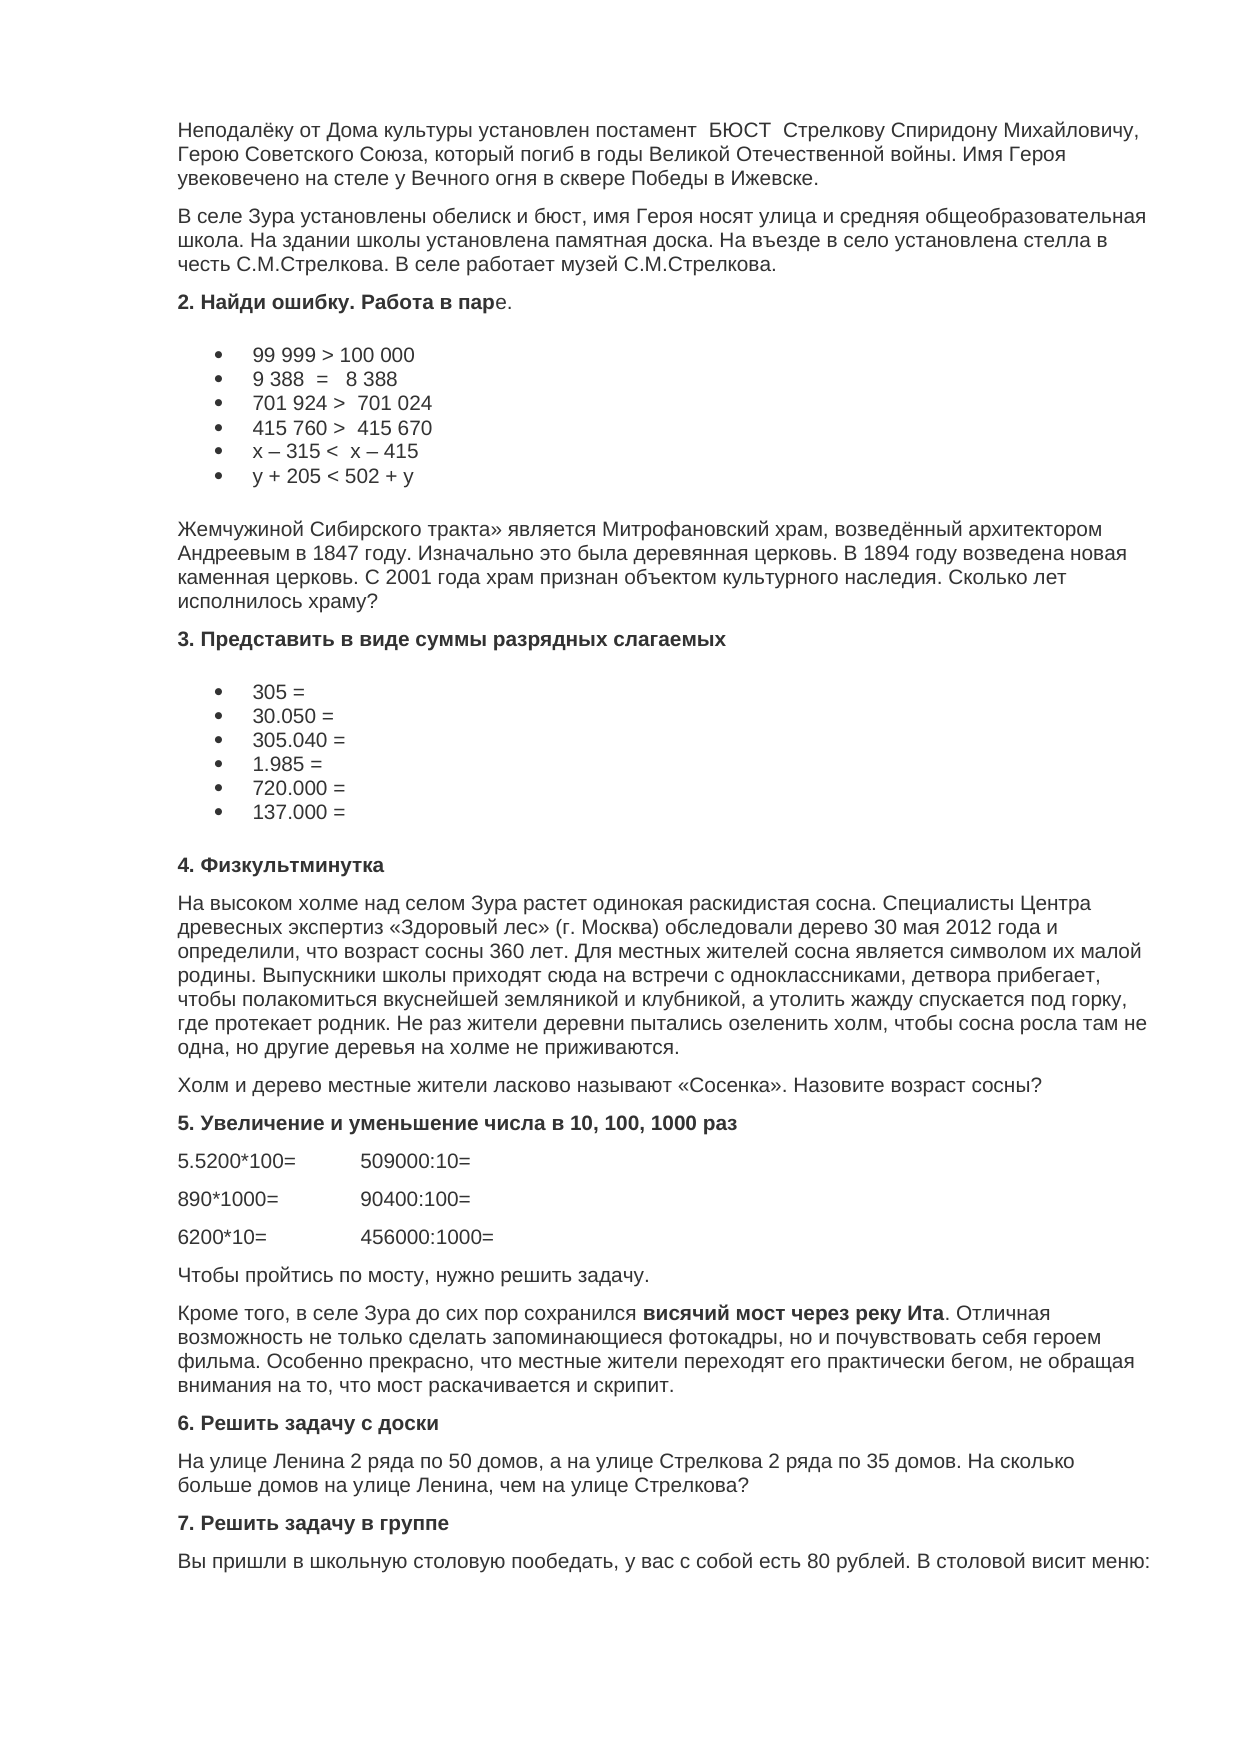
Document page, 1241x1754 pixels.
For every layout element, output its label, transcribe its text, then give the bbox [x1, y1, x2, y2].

list 99 999 > 100 000 [215, 343, 1152, 367]
text В селе Зура установлены обелиск и бюст, имя Героя носят улица и средняя общеобразовательная школа. На здании школы установлена памятная доска. На въезде в село установлена стелла в честь С.М.Стрелкова. В селе работает музей С.М.Стрелкова. [177, 204, 1152, 276]
list 305.040 = [215, 728, 1152, 752]
text 2. Найди ошибку. Работа в паре. [177, 290, 1152, 314]
text 6. Решить задачу с доски [177, 1411, 1152, 1435]
text 7. Решить задачу в группе [177, 1511, 1152, 1535]
text 4. Физкультминутка [177, 853, 1152, 877]
text Неподалёку от Дома культуры установлен постамент БЮСТ Стрелкову Спиридону Михайловичу, Герою Советского Союза, который погиб в годы Великой Отечественной войны. Имя Героя увековечено на стеле у Вечного огня в сквере Победы в Ижевске. [177, 118, 1152, 190]
list 701 924 > 701 024 [215, 391, 1152, 415]
text 890*1000= 90400:100= [177, 1187, 1152, 1211]
list 30.050 = [215, 704, 1152, 728]
list 9 388 = 8 388 [215, 367, 1152, 391]
text 5. Увеличение и уменьшение числа в 10, 100, 1000 раз [177, 1111, 1152, 1135]
list 305 = [215, 680, 1152, 704]
text 5.5200*100= 509000:10= [177, 1149, 1152, 1173]
text 6200*10= 456000:1000= [177, 1225, 1152, 1249]
list 1.985 = [215, 752, 1152, 776]
text Холм и дерево местные жители ласково называют «Сосенка». Назовите возраст сосны? [177, 1073, 1152, 1097]
list 415 760 > 415 670 [215, 415, 1152, 439]
list у + 205 < 502 + у [215, 463, 1152, 487]
list 720.000 = [215, 776, 1152, 800]
text Жемчужиной Сибирского тракта» является Митрофановский храм, возведённый архитектором Андреевым в 1847 году. Изначально это была деревянная церковь. В 1894 году возведена новая каменная церковь. С 2001 года храм признан объектом культурного наследия. Сколько лет исполнилось храму? [177, 517, 1152, 612]
text Вы пришли в школьную столовую пообедать, у вас с собой есть 80 рублей. В столовой висит меню: [177, 1549, 1152, 1573]
text Чтобы пройтись по мосту, нужно решить задачу. [177, 1263, 1152, 1287]
text 3. Представить в виде суммы разрядных слагаемых [177, 627, 1152, 651]
list х – 315 < х – 415 [215, 439, 1152, 463]
list 137.000 = [215, 800, 1152, 824]
text На высоком холме над селом Зура растет одинокая раскидистая сосна. Специалисты Центра древесных экспертиз «Здоровый лес» (г. Москва) обследовали дерево 30 мая 2012 года и определили, что возраст сосны 360 лет. Для местных жителей сосна является символом их малой родины. Выпускники школы приходят сюда на встречи с одноклассниками, детвора прибегает, чтобы полакомиться вкуснейшей земляникой и клубникой, а утолить жажду спускается под горку, где протекает родник. Не раз жители деревни пытались озеленить холм, чтобы сосна росла там не одна, но другие деревья на холме не приживаются. [177, 891, 1152, 1059]
text Кроме того, в селе Зура до сих пор сохранился висячий мост через реку Ита. Отличная возможность не только сделать запоминающиеся фотокадры, но и почувствовать себя героем фильма. Особенно прекрасно, что местные жители переходят его практически бегом, не обращая внимания на то, что мост раскачивается и скрипит. [177, 1301, 1152, 1397]
text На улице Ленина 2 ряда по 50 домов, а на улице Стрелкова 2 ряда по 35 домов. На сколько больше домов на улице Ленина, чем на улице Стрелкова? [177, 1449, 1152, 1497]
